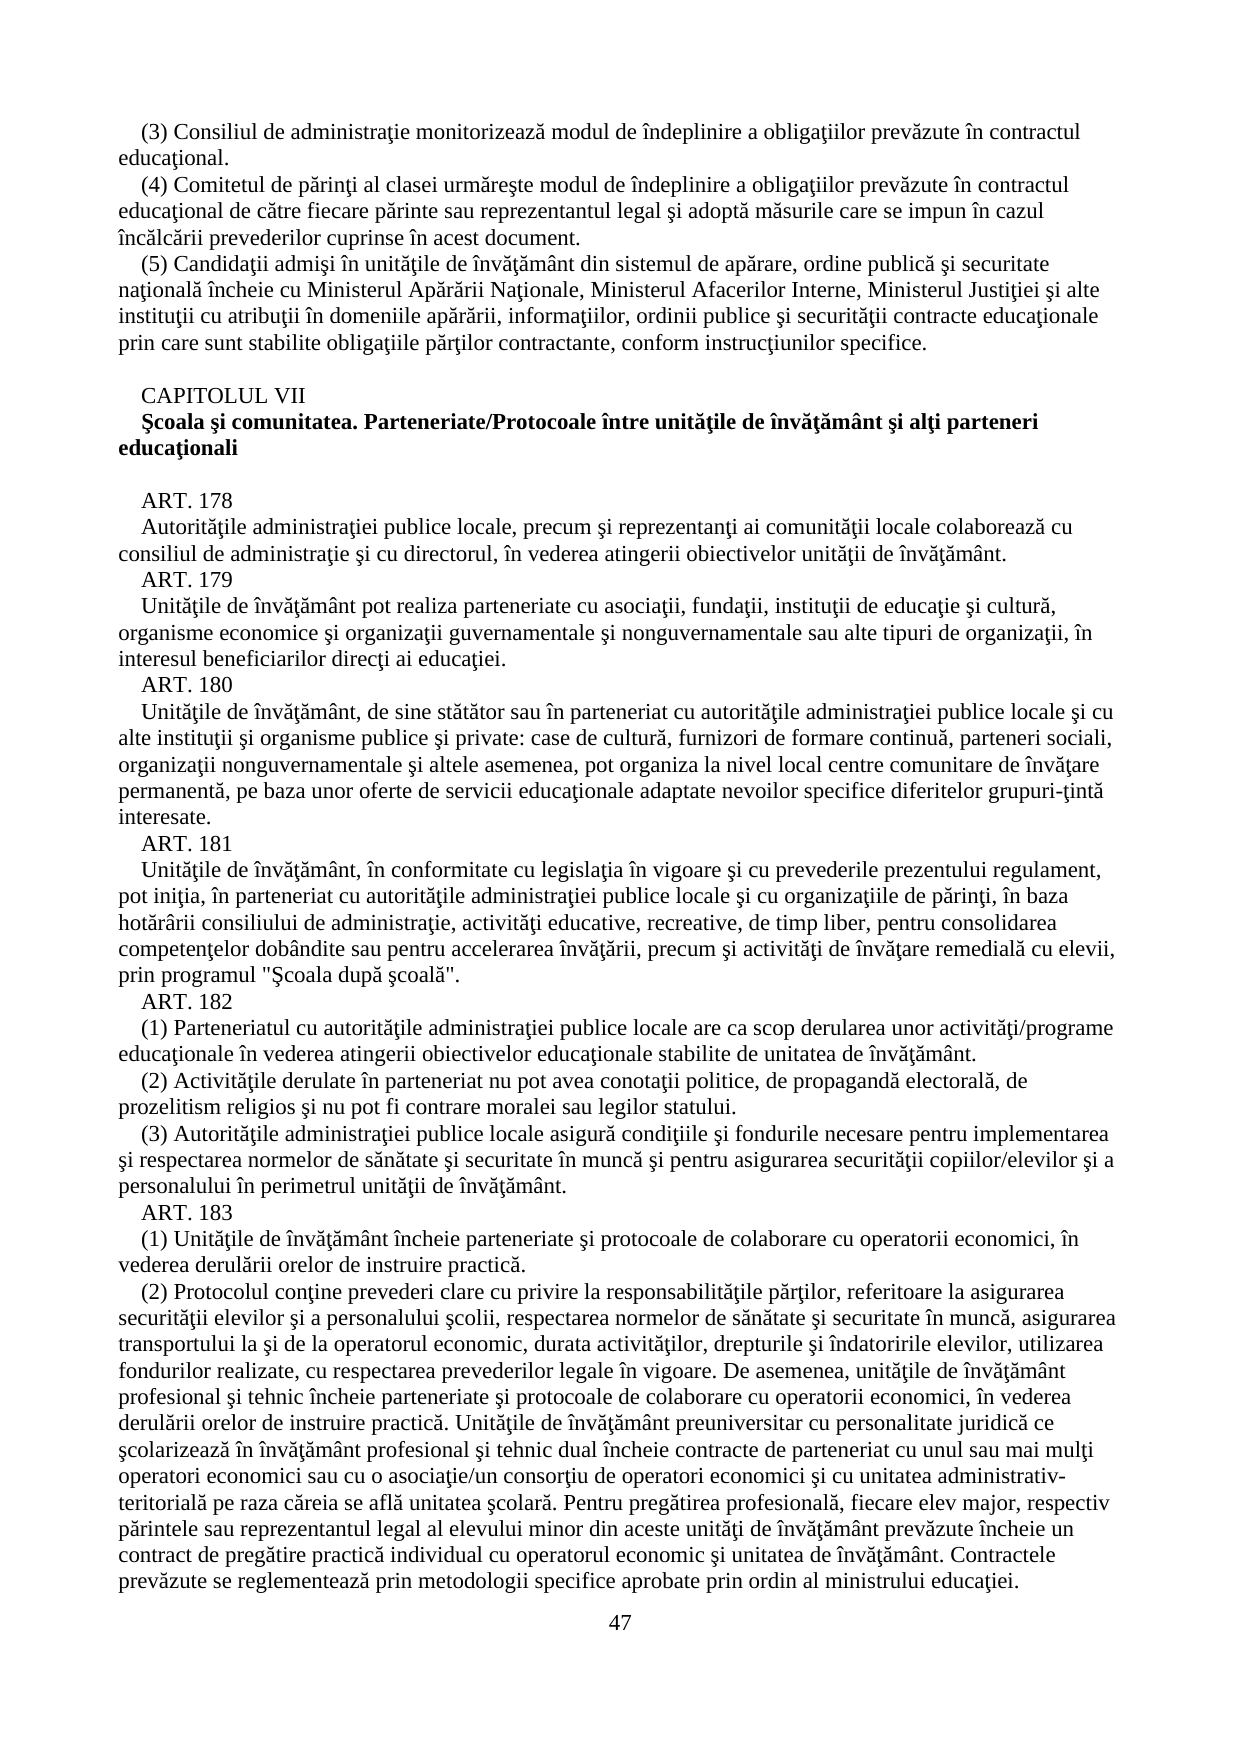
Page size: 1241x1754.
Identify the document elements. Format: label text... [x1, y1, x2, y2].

text ART. 179 [118, 566, 1122, 592]
text (1) Unităţile de învăţământ încheie parteneriate şi protocoale de colaborare cu operatorii economici, în vederea derulării orelor de instruire practică. [118, 1225, 1122, 1278]
text CAPITOLUL VII [118, 382, 1122, 408]
text Autorităţile administraţiei publice locale, precum şi reprezentanţi ai comunităţii locale colaborează cu consiliul de administraţie şi cu directorul, în vederea atingerii obiectivelor unităţii de învăţământ. [118, 513, 1122, 566]
text Şcoala şi comunitatea. Parteneriate/Protocoale între unităţile de învăţământ şi alţi parteneri educaţionali [118, 408, 1122, 461]
text Unităţile de învăţământ pot realiza parteneriate cu asociaţii, fundaţii, instituţii de educaţie şi cultură, organisme economice şi organizaţii guvernamentale şi nonguvernamentale sau alte tipuri de organizaţii, în interesul beneficiarilor direcţi ai educaţiei. [118, 592, 1122, 672]
text ART. 183 [118, 1199, 1122, 1225]
text Unităţile de învăţământ, de sine stătător sau în parteneriat cu autorităţile administraţiei publice locale şi cu alte instituţii şi organisme publice şi private: case de cultură, furnizori de formare continuă, parteneri sociali, organizaţii nonguvernamentale şi altele asemenea, pot organiza la nivel local centre comunitare de învăţare permanentă, pe baza unor oferte de servicii educaţionale adaptate nevoilor specifice diferitelor grupuri-ţintă interesate. [118, 698, 1122, 830]
text (1) Parteneriatul cu autorităţile administraţiei publice locale are ca scop derularea unor activităţi/programe educaţionale în vederea atingerii obiectivelor educaţionale stabilite de unitatea de învăţământ. [118, 1014, 1122, 1067]
text ART. 182 [118, 988, 1122, 1014]
text Unităţile de învăţământ, în conformitate cu legislaţia în vigoare şi cu prevederile prezentului regulament, pot iniţia, în parteneriat cu autorităţile administraţiei publice locale şi cu organizaţiile de părinţi, în baza hotărârii consiliului de administraţie, activităţi educative, recreative, de timp liber, pentru consolidarea competenţelor dobândite sau pentru accelerarea învăţării, precum şi activităţi de învăţare remedială cu elevii, prin programul "Şcoala după şcoală". [118, 856, 1122, 988]
text (3) Consiliul de administraţie monitorizează modul de îndeplinire a obligaţiilor prevăzute în contractul educaţional. [118, 118, 1122, 171]
text (2) Protocolul conţine prevederi clare cu privire la responsabilităţile părţilor, referitoare la asigurarea securităţii elevilor şi a personalului şcolii, respectarea normelor de sănătate şi securitate în muncă, asigurarea transportului la şi de la operatorul economic, durata activităţilor, drepturile şi îndatoririle elevilor, utilizarea fondurilor realizate, cu respectarea prevederilor legale în vigoare. De asemenea, unităţile de învăţământ profesional şi tehnic încheie parteneriate şi protocoale de colaborare cu operatorii economici, în vederea derulării orelor de instruire practică. Unităţile de învăţământ preuniversitar cu personalitate juridică ce şcolarizează în învăţământ profesional şi tehnic dual încheie contracte de parteneriat cu unul sau mai mulţi operatori economici sau cu o asociaţie/un consorţiu de operatori economici şi cu unitatea administrativ-teritorială pe raza căreia se află unitatea şcolară. Pentru pregătirea profesională, fiecare elev major, respectiv părintele sau reprezentantul legal al elevului minor din aceste unităţi de învăţământ prevăzute încheie un contract de pregătire practică individual cu operatorul economic şi unitatea de învăţământ. Contractele prevăzute se reglementează prin metodologii specifice aprobate prin ordin al ministrului educaţiei. [118, 1278, 1122, 1594]
text ART. 181 [118, 830, 1122, 856]
text (2) Activităţile derulate în parteneriat nu pot avea conotaţii politice, de propagandă electorală, de prozelitism religios şi nu pot fi contrare moralei sau legilor statului. [118, 1067, 1122, 1119]
text (3) Autorităţile administraţiei publice locale asigură condiţiile şi fondurile necesare pentru implementarea şi respectarea normelor de sănătate şi securitate în muncă şi pentru asigurarea securităţii copiilor/elevilor şi a personalului în perimetrul unităţii de învăţământ. [118, 1119, 1122, 1199]
text (4) Comitetul de părinţi al clasei urmăreşte modul de îndeplinire a obligaţiilor prevăzute în contractul educaţional de către fiecare părinte sau reprezentantul legal şi adoptă măsurile care se impun în cazul încălcării prevederilor cuprinse în acest document. [118, 171, 1122, 250]
text ART. 178 [118, 487, 1122, 513]
text (5) Candidaţii admişi în unităţile de învăţământ din sistemul de apărare, ordine publică şi securitate naţională încheie cu Ministerul Apărării Naţionale, Ministerul Afacerilor Interne, Ministerul Justiţiei şi alte instituţii cu atribuţii în domeniile apărării, informaţiilor, ordinii publice şi securităţii contracte educaţionale prin care sunt stabilite obligaţiile părţilor contractante, conform instrucţiunilor specifice. [118, 250, 1122, 355]
text ART. 180 [118, 672, 1122, 698]
